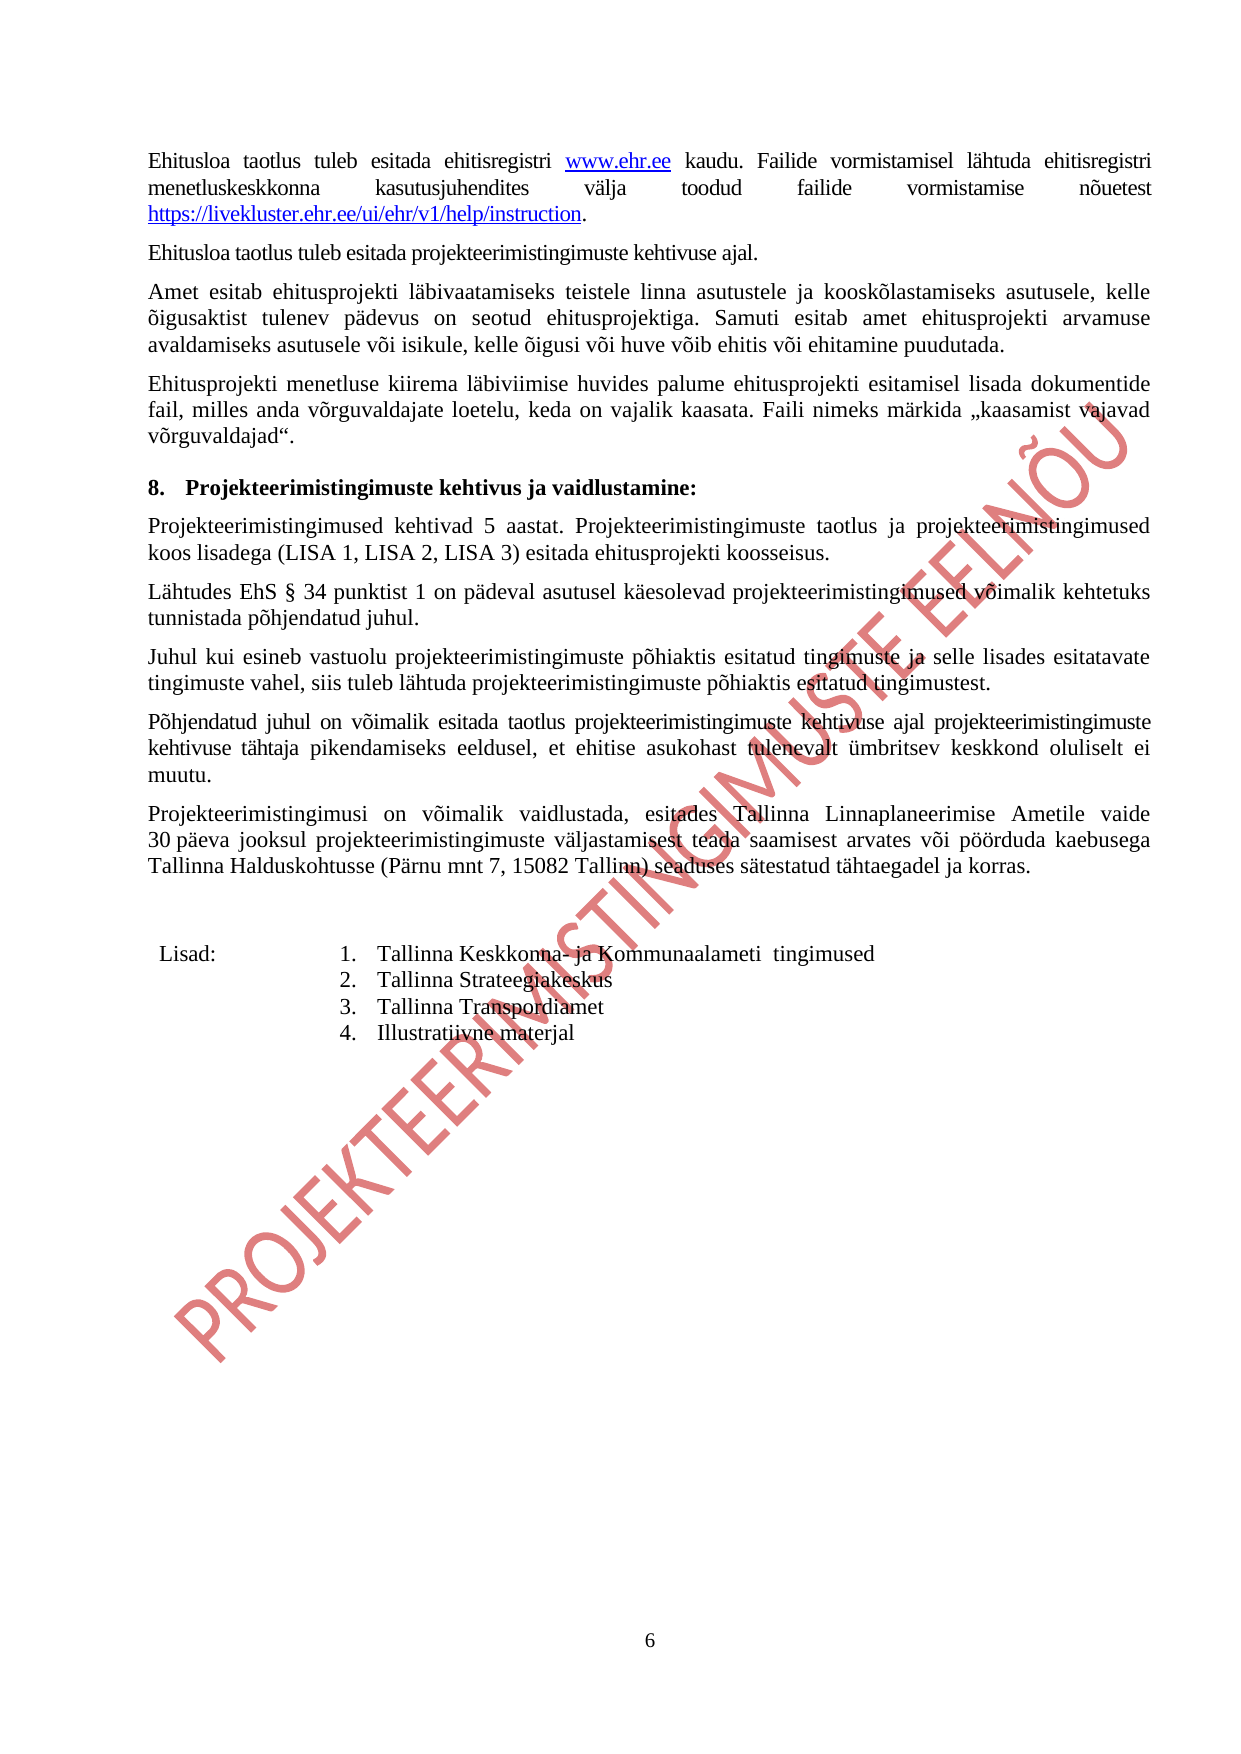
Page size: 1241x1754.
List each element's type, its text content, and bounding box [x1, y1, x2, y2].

table_cell Tallinna Keskkonna- ja Kommunaalameti tingimused Tallinna Strateegiakeskus Tallinna Transpordiamet Illustratiivne materjal [299, 940, 1174, 1045]
text Ehitusloa taotlus tuleb esitada ehitisregistri www.ehr.ee kaudu. Failide vormistamisel lähtuda ehitisregistri menetluskeskkonna kasutusjuhendites välja toodud failide vormistamise nõuetest https://livekluster.ehr.ee/ui/ehr/v1/help/instruction. [148, 148, 1152, 227]
text Projekteerimistingimused kehtivad 5 aastat. Projekteerimistingimuste taotlus ja projekteerimistingimused koos lisadega (LISA 1, LISA 2, LISA 3) esitada ehitusprojekti koosseisus. [148, 512, 1152, 565]
table_header [148, 879, 1174, 909]
text Ehitusloa taotlus tuleb esitada projekteerimistingimuste kehtivuse ajal. [148, 239, 1152, 266]
text Projekteerimistingimusi on võimalik vaidlustada, esitades Tallinna Linnaplaneerimise Ametile vaide 30 päeva jooksul projekteerimistingimuste väljastamisest teada saamisest arvates või pöörduda kaebusega Tallinna Halduskohtusse (Pärnu mnt 7, 15082 Tallinn) seaduses sätestatud tähtaegadel ja korras. [148, 800, 1152, 879]
text Amet esitab ehitusprojekti läbivaatamiseks teistele linna asutustele ja kooskõlastamiseks asutusele, kelle õigusaktist tulenev pädevus on seotud ehitusprojektiga. Samuti esitab amet ehitusprojekti arvamuse avaldamiseks asutusele või isikule, kelle õigusi või huve võib ehitis või ehitamine puudutada. [148, 278, 1152, 357]
table_cell Lisad: [148, 940, 299, 1045]
text Ehitusprojekti menetluse kiirema läbiviimise huvides palume ehitusprojekti esitamisel lisada dokumentide fail, milles anda võrguvaldajate loetelu, keda on vajalik kaasata. Faili nimeks märkida „kaasamist vajavad võrguvaldajad“. [148, 369, 1152, 449]
text Põhjendatud juhul on võimalik esitada taotlus projekteerimistingimuste kehtivuse ajal projekteerimistingimuste kehtivuse tähtaja pikendamiseks eeldusel, et ehitise asukohast tulenevalt ümbritsev keskkond oluliselt ei muutu. [148, 708, 1152, 787]
list Projekteerimistingimuste kehtivus ja vaidlustamine: [148, 474, 1152, 500]
text Lähtudes EhS § 34 punktist 1 on pädeval asutusel käesolevad projekteerimistingimused võimalik kehtetuks tunnistada põhjendatud juhul. [148, 578, 1152, 630]
table_cell [148, 909, 1174, 940]
text Juhul kui esineb vastuolu projekteerimistingimuste põhiaktis esitatud tingimuste ja selle lisades esitatavate tingimuste vahel, siis tuleb lähtuda projekteerimistingimuste põhiaktis esitatud tingimustest. [148, 643, 1152, 696]
